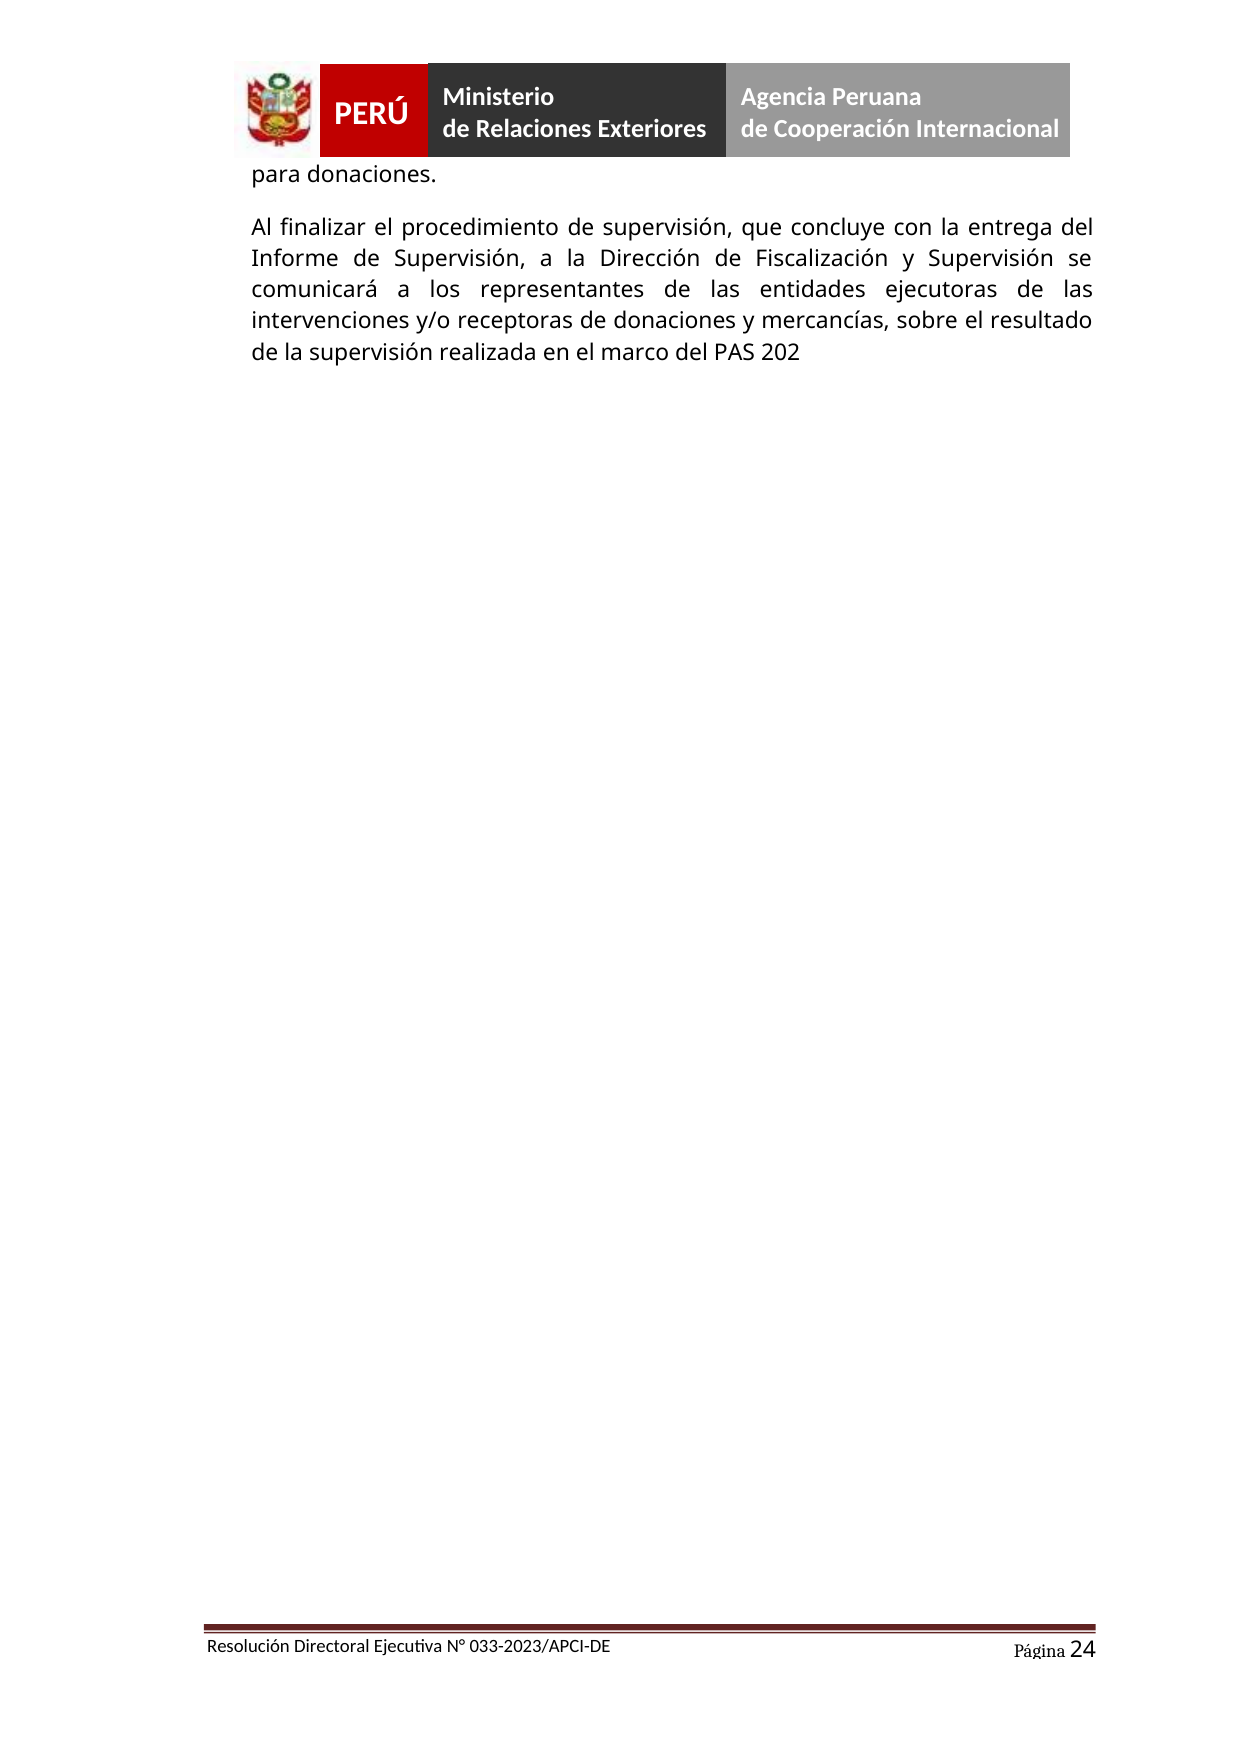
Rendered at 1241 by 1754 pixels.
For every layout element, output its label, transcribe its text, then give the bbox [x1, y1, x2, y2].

picture [234, 61, 320, 158]
text Al finalizar el procedimiento de supervisión, que concluye con la entrega del Informe de Supervisión, a la Dirección de Fiscalización y Supervisión se comunicará a los representantes de las entidades ejecutoras de las intervenciones y/o receptoras de donaciones y mercancías, sobre el resultado de la supervisión realizada en el marco del PAS 202 [251, 211, 1093, 367]
